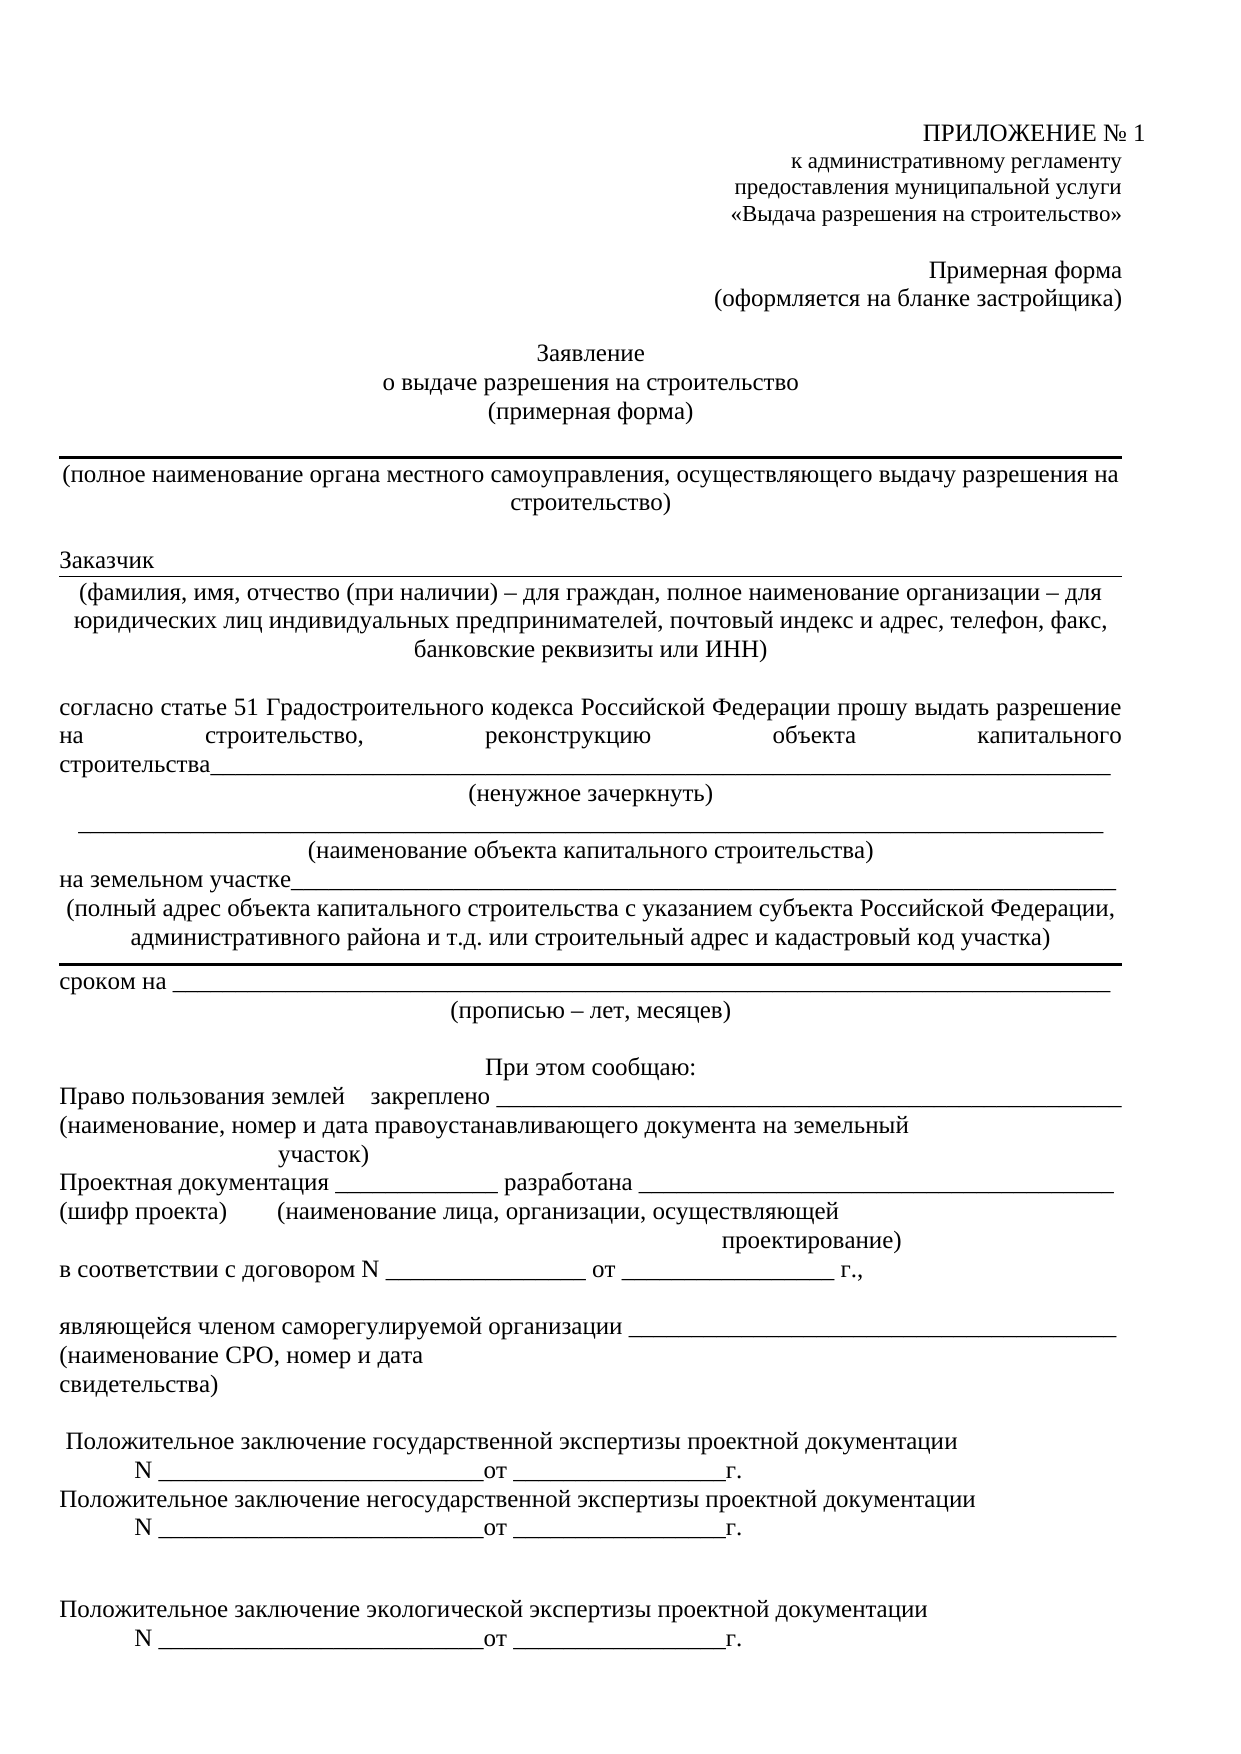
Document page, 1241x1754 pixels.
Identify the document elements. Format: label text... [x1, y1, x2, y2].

text Положительное заключение экологической экспертизы проектной документации [59, 1594, 1122, 1623]
text (полное наименование органа местного самоуправления, осуществляющего выдачу разрешения на строительство) [59, 459, 1122, 516]
text При этом сообщаю: [59, 1052, 1122, 1081]
text Положительное заключение негосударственной экспертизы проектной документации [59, 1484, 1122, 1512]
text свидетельства) [59, 1369, 1122, 1397]
text (примерная форма) [59, 396, 1122, 425]
text (ненужное зачеркнуть) [59, 778, 1122, 807]
text (шифр проекта) (наименование лица, организации, осуществляющей [59, 1196, 1122, 1225]
text согласно статье 51 Градостроительного кодекса Российской Федерации прошу выдать разрешение на строительство, реконструкцию объекта капитального строительства________________________________________________________________________ [59, 692, 1122, 778]
text сроком на ___________________________________________________________________________ [59, 966, 1122, 995]
text участок) [59, 1139, 1122, 1167]
text о выдаче разрешения на строительство [59, 367, 1122, 396]
text (оформляется на бланке застройщика) [59, 283, 1122, 312]
text предоставления муниципальной услуги [59, 173, 1122, 199]
text в соответствии с договором N ________________ от _________________ г., [59, 1254, 1122, 1282]
text Примерная форма [59, 255, 1122, 283]
text ПРИЛОЖЕНИЕ № 1 [59, 118, 1146, 147]
text (полный адрес объекта капитального строительства с указанием субъекта Российской Федерации, административного района и т.д. или строительный адрес и кадастровый код участка) [59, 893, 1122, 963]
text Положительное заключение государственной экспертизы проектной документации [59, 1426, 1122, 1455]
text на земельном участке__________________________________________________________________ [59, 864, 1122, 893]
text N __________________________от _________________г. [59, 1623, 1122, 1652]
text N __________________________от _________________г. [59, 1512, 1122, 1541]
text (наименование СРО, номер и дата [59, 1340, 1122, 1369]
text Заказчик [59, 545, 1122, 576]
text Проектная документация _____________ разработана ______________________________________ [59, 1167, 1122, 1196]
text __________________________________________________________________________________ (наименование объекта капитального строительства) [59, 807, 1122, 864]
text к административному регламенту [59, 147, 1122, 173]
text N __________________________от _________________г. [59, 1455, 1122, 1484]
text являющейся членом саморегулируемой организации _______________________________________ [59, 1311, 1122, 1340]
text (прописью – лет, месяцев) [59, 995, 1122, 1024]
text проектирование) [59, 1225, 1122, 1254]
text (фамилия, имя, отчество (при наличии) – для граждан, полное наименование организации – для юридических лиц индивидуальных предпринимателей, почтовый индекс и адрес, телефон, факс, банковские реквизиты или ИНН) [59, 577, 1122, 663]
text «Выдача разрешения на строительство» [59, 199, 1122, 226]
text Заявление [59, 338, 1122, 367]
text Право пользования землей закреплено __________________________________________________ (наименование, номер и дата правоустанавливающего документа на земельный [59, 1081, 1122, 1139]
